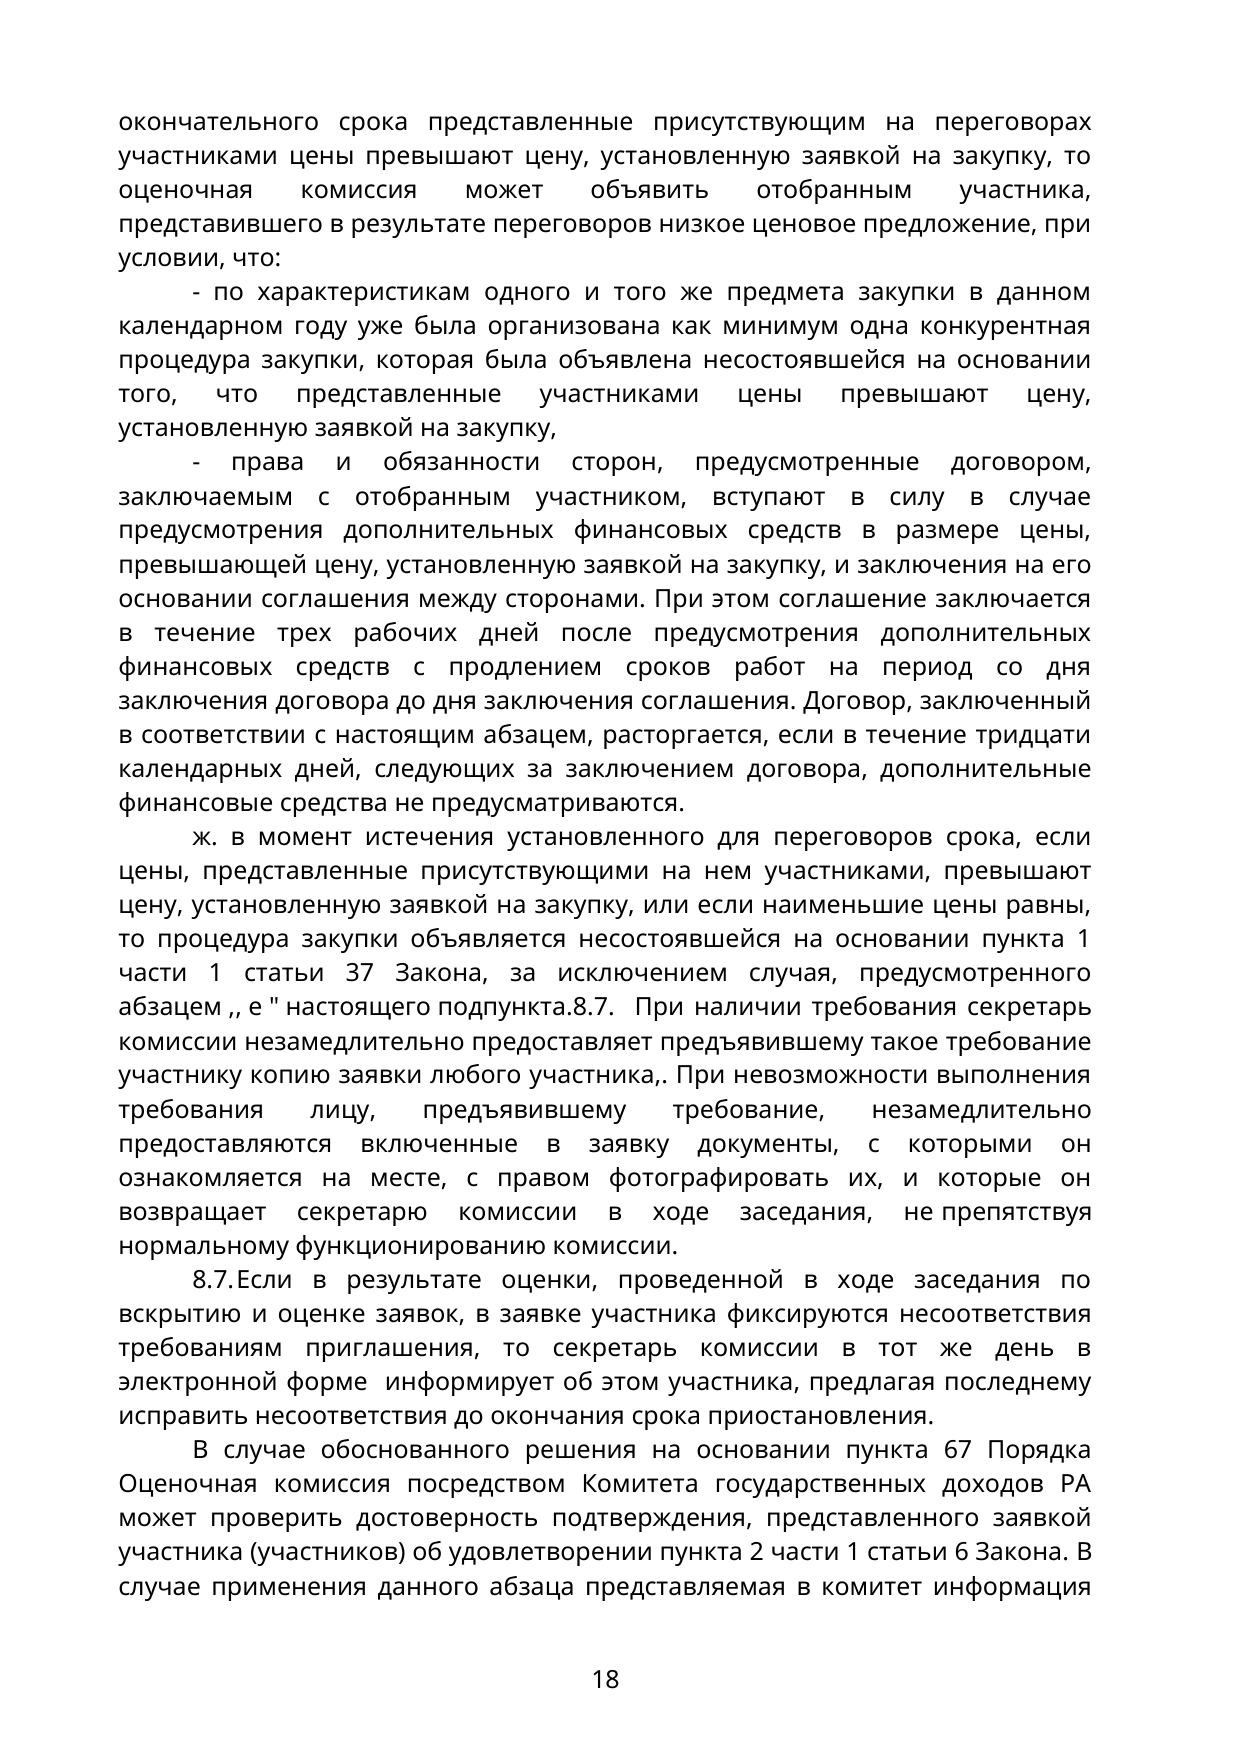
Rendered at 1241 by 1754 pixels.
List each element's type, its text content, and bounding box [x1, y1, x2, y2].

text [118, 103, 1092, 274]
text 8.7. Если в результате оценки, проведенной в ходе заседания по вскрытию и оценке заявок, в заявке участника фиксируются несоответствия требованиям приглашения, то секретарь комиссии в тот же день в электронной форме информирует об этом участника, предлагая последнему исправить несоответствия до окончания срока приостановления. [118, 1262, 1092, 1432]
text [118, 1432, 1092, 1602]
text - по характеристикам одного и того же предмета закупки в данном календарном году уже была организована как минимум одна конкурентная процедура закупки, которая была объявлена несостоявшейся на основании того, что представленные участниками цены превышают цену, установленную заявкой на закупку, [118, 274, 1092, 444]
text - права и обязанности сторон, предусмотренные договором, заключаемым с отобранным участником, вступают в силу в случае предусмотрения дополнительных финансовых средств в размере цены, превышающей цену, установленную заявкой на закупку, и заключения на его основании соглашения между сторонами. При этом соглашение заключается в течение трех рабочих дней после предусмотрения дополнительных финансовых средств с продлением сроков работ на период со дня заключения договора до дня заключения соглашения. Договор, заключенный в соответствии с настоящим абзацем, расторгается, если в течение тридцати календарных дней, следующих за заключением договора, дополнительные финансовые средства не предусматриваются. [118, 444, 1092, 819]
text ж. в момент истечения установленного для переговоров срока, если цены, представленные присутствующими на нем участниками, превышают цену, установленную заявкой на закупку, или если наименьшие цены равны, то процедура закупки объявляется несостоявшейся на основании пункта 1 части 1 статьи 37 Закона, за исключением случая, предусмотренного абзацем ,, е " настоящего подпункта.8.7. При наличии требования секретарь комиссии незамедлительно предоставляет предъявившему такое требование участнику копию заявки любого участника,. При невозможности выполнения требования лицу, предъявившему требование, незамедлительно предоставляются включенные в заявку документы, с которыми он ознакомляется на месте, с правом фотографировать их, и которые он возвращает секретарю комиссии в ходе заседания, не препятствуя нормальному функционированию комиссии. [118, 819, 1092, 1262]
